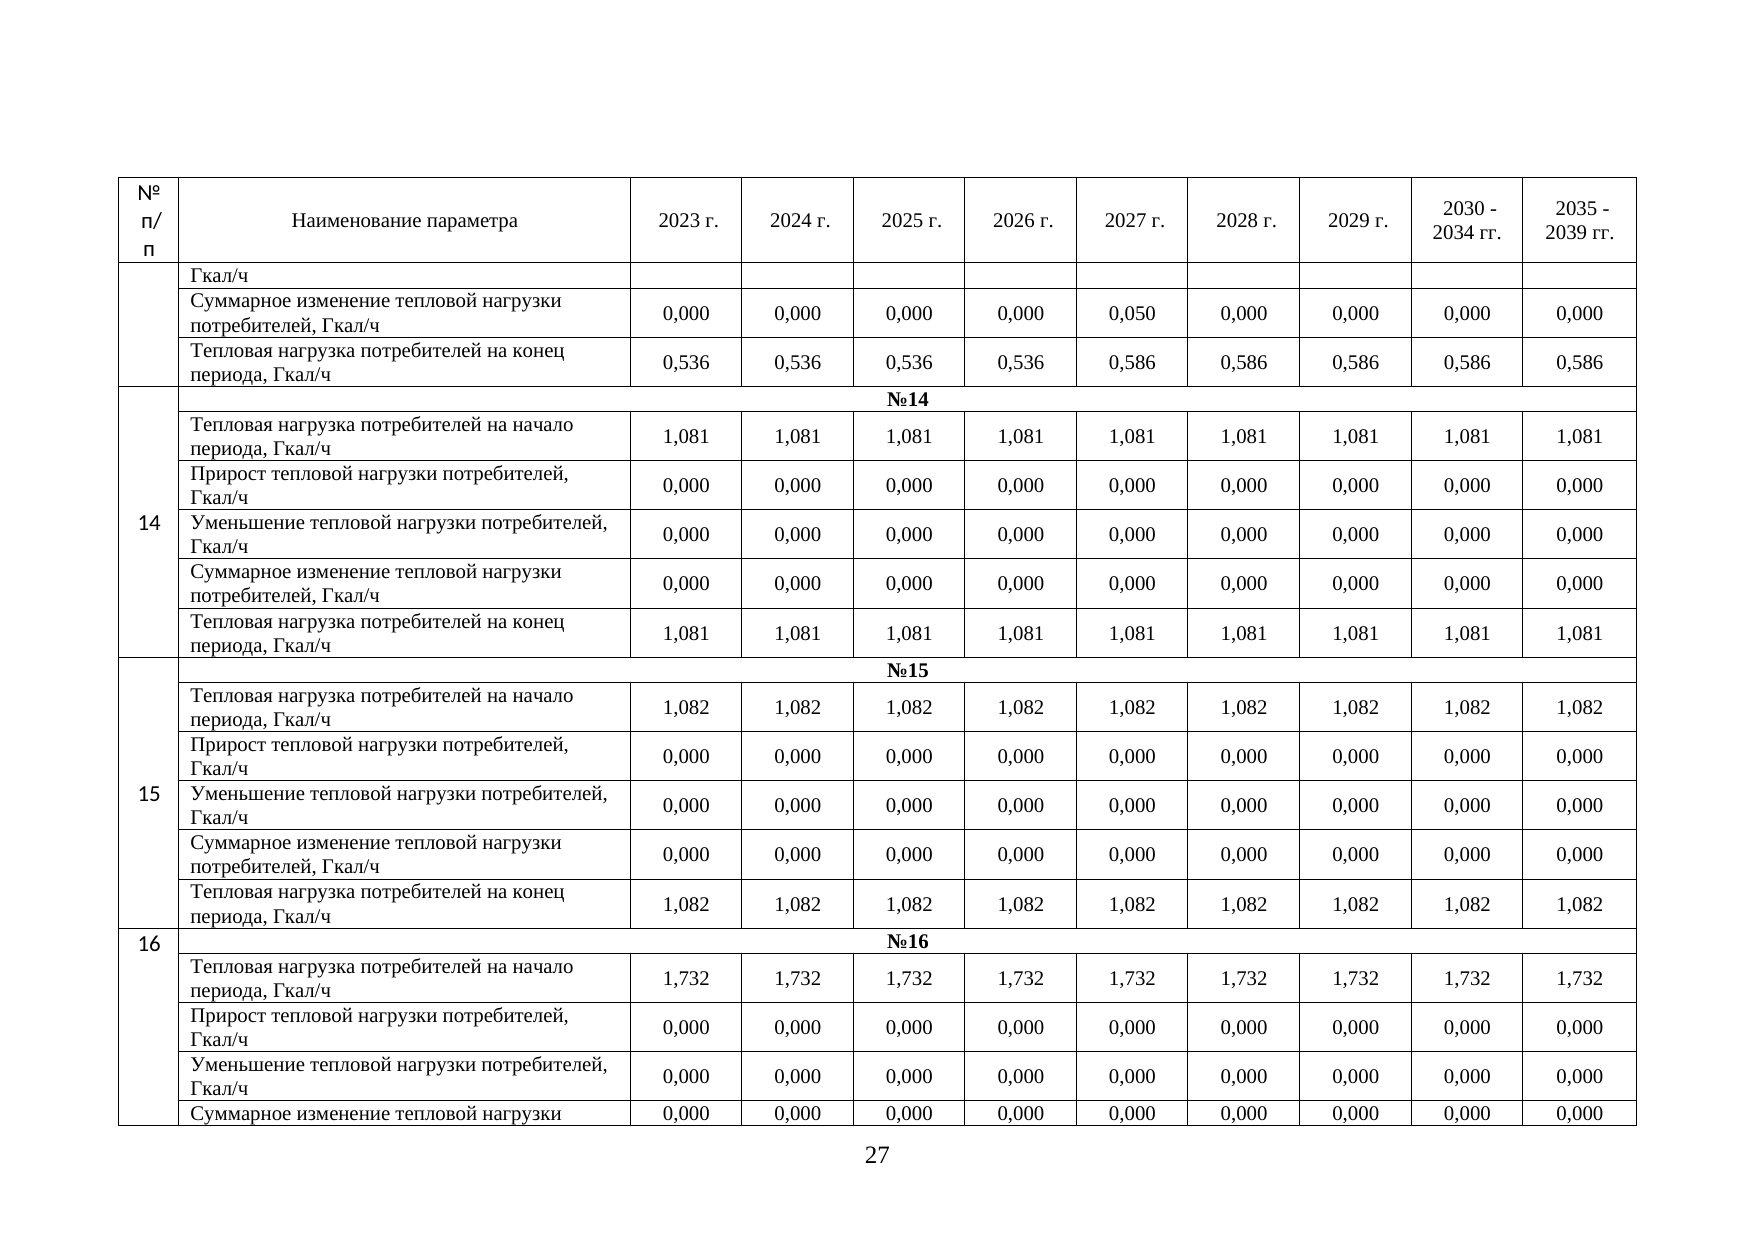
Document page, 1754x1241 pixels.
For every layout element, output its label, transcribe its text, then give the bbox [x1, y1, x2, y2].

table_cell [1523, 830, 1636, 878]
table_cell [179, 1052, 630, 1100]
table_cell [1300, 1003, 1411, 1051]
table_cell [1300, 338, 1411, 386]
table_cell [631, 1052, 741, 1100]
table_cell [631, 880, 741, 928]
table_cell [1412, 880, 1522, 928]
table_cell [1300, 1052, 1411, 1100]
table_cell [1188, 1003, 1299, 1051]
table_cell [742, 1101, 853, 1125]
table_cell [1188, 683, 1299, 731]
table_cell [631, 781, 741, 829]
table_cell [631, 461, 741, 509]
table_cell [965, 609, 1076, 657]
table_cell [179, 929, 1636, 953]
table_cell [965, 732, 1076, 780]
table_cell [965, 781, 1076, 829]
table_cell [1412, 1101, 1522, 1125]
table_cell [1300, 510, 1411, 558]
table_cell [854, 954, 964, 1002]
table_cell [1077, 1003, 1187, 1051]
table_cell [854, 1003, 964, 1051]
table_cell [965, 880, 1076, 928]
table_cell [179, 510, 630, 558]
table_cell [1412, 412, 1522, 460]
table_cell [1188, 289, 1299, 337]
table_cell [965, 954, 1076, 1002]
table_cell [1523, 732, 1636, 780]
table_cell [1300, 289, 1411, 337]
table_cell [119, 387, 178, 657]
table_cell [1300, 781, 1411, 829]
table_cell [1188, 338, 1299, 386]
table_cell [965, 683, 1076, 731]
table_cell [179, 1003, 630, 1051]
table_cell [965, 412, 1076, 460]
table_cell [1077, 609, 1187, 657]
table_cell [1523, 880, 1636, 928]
table_header № п/п [119, 178, 178, 262]
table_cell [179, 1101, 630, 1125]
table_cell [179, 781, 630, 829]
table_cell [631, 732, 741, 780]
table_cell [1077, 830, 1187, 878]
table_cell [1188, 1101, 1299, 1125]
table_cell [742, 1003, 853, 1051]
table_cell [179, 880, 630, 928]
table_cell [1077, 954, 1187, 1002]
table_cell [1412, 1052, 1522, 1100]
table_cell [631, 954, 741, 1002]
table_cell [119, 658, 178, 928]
table_header 2028 г. [1188, 178, 1299, 262]
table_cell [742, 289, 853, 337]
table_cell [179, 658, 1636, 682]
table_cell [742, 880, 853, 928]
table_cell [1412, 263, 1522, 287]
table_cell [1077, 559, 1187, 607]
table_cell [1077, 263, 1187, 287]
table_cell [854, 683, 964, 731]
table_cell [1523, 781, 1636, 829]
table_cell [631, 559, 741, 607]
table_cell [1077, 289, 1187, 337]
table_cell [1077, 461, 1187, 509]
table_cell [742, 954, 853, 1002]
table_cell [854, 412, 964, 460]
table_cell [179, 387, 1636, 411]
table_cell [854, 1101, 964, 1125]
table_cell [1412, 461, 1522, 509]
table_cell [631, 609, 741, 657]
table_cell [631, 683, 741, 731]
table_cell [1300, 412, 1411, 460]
table_header 2025 г. [854, 178, 964, 262]
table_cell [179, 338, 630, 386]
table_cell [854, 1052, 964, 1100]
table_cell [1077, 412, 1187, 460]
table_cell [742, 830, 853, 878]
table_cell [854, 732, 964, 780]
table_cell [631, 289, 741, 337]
table_header Наименование параметра [179, 178, 630, 262]
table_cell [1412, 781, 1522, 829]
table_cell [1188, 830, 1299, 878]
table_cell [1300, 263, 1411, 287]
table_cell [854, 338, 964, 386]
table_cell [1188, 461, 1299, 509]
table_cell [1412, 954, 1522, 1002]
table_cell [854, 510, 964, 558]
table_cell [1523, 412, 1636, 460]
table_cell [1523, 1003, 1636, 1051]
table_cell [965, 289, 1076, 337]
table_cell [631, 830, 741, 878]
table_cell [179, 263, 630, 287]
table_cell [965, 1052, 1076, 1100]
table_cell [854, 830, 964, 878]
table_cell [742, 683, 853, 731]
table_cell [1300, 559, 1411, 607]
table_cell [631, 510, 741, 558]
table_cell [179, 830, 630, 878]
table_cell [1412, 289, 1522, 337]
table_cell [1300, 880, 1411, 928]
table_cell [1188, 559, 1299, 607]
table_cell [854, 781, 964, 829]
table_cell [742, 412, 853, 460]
table_header 2030 - 2034 гг. [1412, 178, 1522, 262]
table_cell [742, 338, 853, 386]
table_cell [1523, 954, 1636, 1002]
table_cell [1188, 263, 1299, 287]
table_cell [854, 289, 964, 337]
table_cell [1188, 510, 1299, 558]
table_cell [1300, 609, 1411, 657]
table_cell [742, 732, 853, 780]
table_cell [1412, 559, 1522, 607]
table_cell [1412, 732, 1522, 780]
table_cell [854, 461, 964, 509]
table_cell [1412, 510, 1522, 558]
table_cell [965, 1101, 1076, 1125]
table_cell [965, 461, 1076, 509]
table_header 2023 г. [631, 178, 741, 262]
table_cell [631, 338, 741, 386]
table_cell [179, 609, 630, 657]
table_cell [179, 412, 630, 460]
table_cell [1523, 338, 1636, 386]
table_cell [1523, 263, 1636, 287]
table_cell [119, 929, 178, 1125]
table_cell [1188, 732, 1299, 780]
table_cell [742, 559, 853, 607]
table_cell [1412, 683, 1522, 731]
table_header 2026 г. [965, 178, 1076, 262]
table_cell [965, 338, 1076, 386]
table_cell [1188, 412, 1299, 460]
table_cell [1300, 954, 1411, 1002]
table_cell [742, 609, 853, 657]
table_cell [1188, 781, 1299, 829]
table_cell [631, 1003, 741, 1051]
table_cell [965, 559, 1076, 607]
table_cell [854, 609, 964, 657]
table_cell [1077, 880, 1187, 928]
table_header 2029 г. [1300, 178, 1411, 262]
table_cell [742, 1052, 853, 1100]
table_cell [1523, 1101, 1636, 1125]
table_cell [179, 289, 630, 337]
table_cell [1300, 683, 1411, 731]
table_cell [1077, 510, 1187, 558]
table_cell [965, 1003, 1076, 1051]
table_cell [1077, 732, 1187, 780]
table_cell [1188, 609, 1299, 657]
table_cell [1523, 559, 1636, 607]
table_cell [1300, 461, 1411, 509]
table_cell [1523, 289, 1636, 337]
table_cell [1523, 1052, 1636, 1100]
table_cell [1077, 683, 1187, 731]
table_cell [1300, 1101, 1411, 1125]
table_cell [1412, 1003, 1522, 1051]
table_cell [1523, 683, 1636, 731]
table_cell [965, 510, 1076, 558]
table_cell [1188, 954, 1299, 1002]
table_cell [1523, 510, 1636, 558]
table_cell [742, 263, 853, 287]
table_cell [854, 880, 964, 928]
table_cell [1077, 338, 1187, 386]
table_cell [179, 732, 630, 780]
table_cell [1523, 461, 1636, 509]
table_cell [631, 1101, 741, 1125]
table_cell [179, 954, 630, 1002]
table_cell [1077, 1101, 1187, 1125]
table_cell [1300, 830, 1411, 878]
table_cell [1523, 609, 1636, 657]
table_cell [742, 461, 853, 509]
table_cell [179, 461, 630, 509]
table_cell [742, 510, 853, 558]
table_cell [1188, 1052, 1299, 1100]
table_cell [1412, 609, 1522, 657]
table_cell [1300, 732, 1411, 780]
table_header 2024 г. [742, 178, 853, 262]
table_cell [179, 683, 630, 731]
table_header 2035 - 2039 гг. [1523, 178, 1636, 262]
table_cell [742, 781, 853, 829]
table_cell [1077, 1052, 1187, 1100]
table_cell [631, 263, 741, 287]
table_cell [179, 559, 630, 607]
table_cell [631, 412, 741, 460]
table_header 2027 г. [1077, 178, 1187, 262]
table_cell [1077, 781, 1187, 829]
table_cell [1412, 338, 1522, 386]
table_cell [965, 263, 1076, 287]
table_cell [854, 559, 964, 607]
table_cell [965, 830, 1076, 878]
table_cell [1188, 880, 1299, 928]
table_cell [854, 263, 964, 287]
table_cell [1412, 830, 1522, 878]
